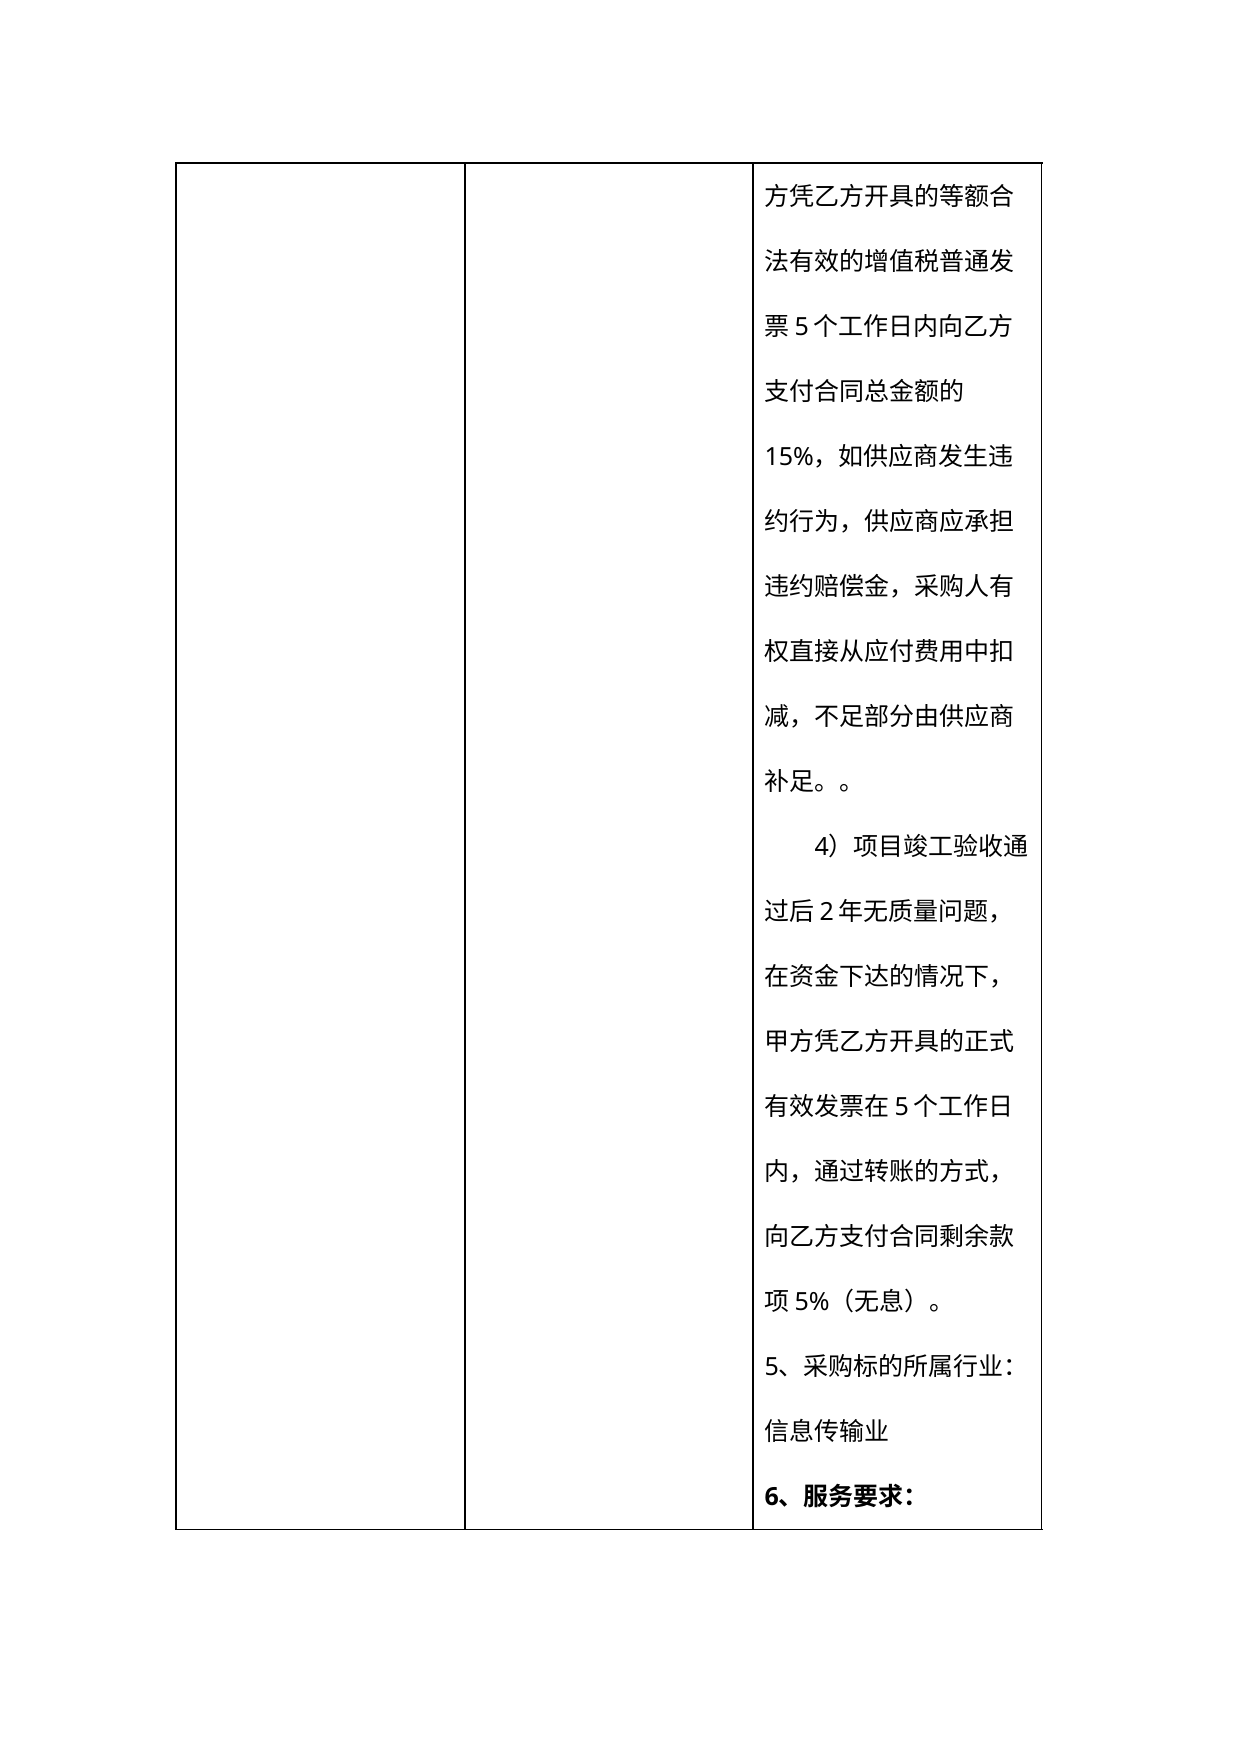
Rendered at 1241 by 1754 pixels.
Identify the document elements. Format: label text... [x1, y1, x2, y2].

table_cell [177, 164, 464, 1528]
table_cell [754, 164, 1041, 1528]
table_cell 1 [466, 164, 752, 1528]
